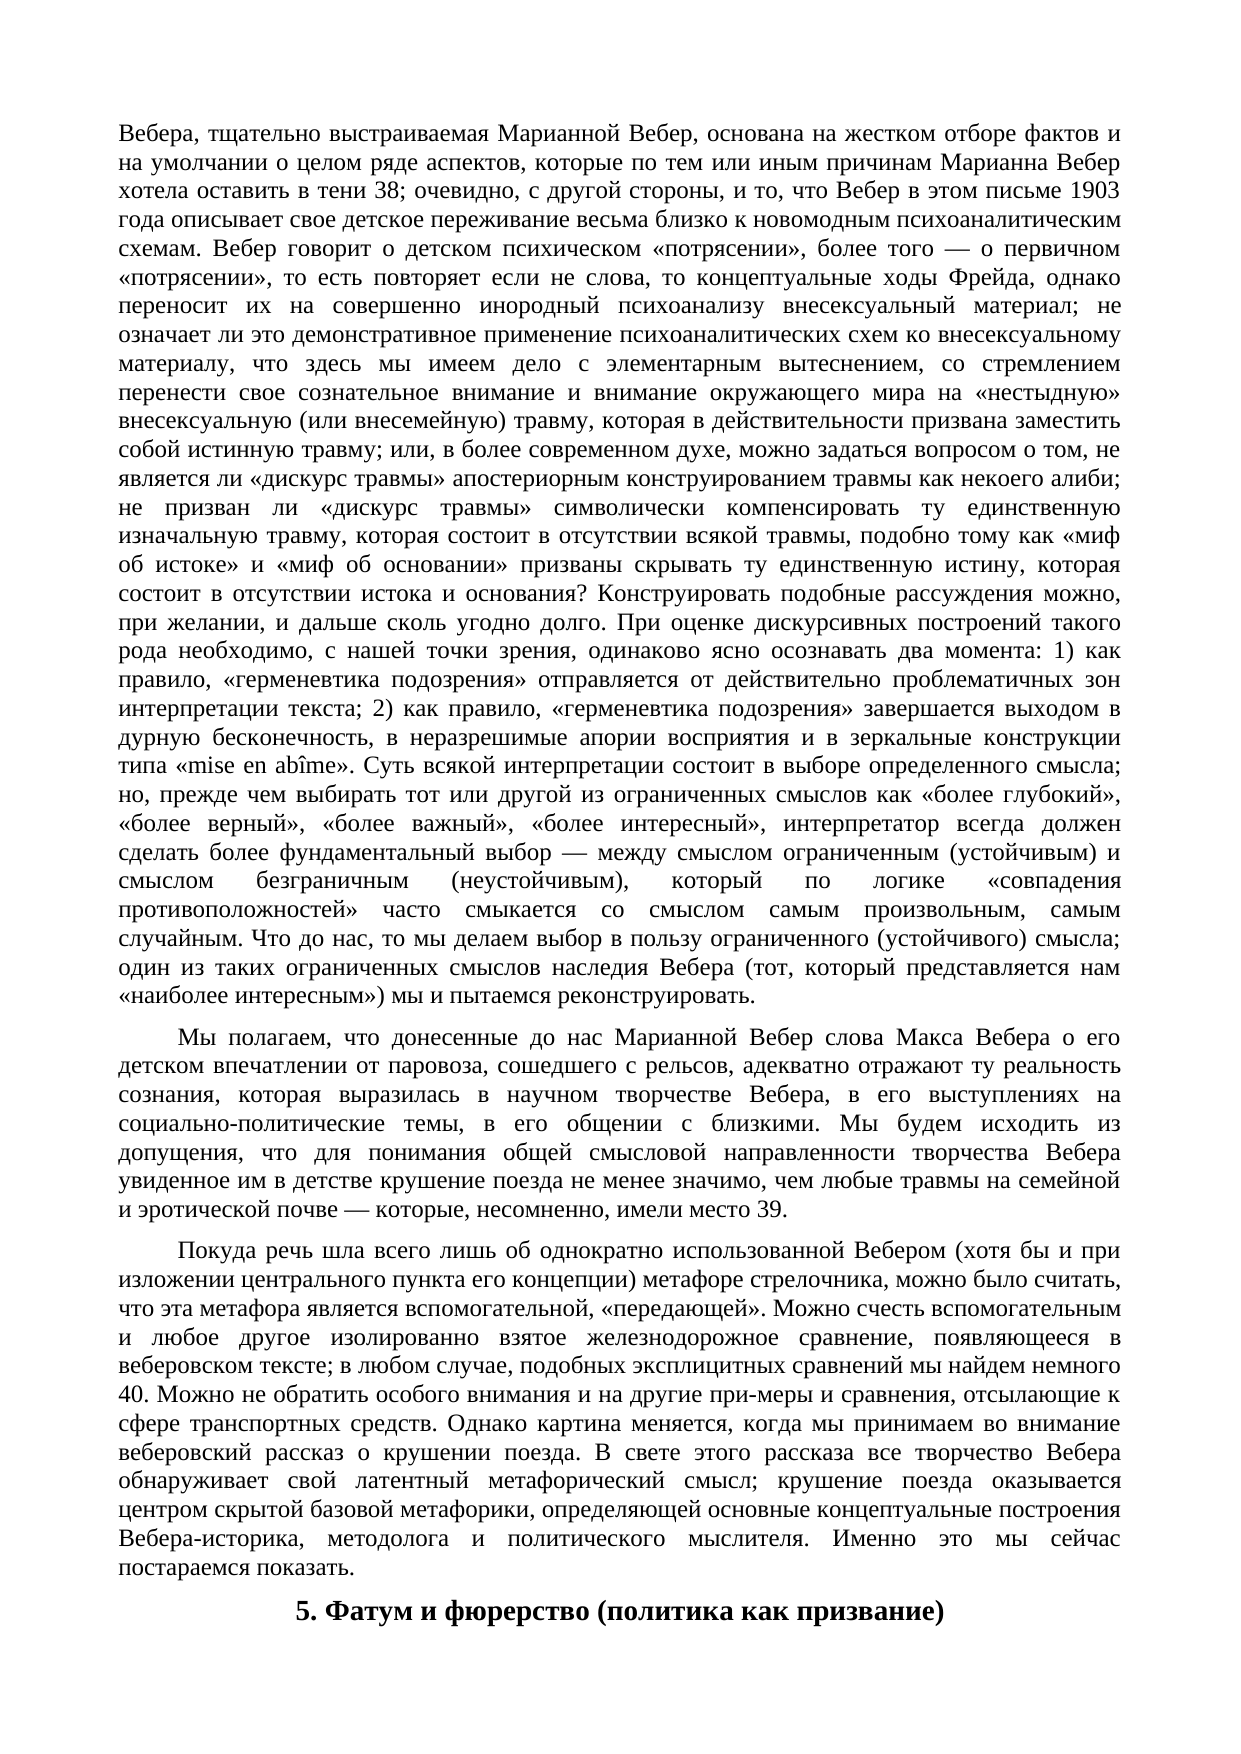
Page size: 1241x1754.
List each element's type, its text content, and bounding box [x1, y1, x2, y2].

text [118, 118, 1122, 1009]
text Мы полагаем, что донесенные до нас Марианной Вебер слова Макса Вебера о его детском впечатлении от паровоза, сошедшего с рельсов, адекватно отражают ту реальность сознания, которая выразилась в научном творчестве Вебера, в его выступлениях на социально-политические темы, в его общении с близкими. Мы будем исходить из допущения, что для понимания общей смысловой направленности творчества Вебера увиденное им в детстве крушение поезда не менее значимо, чем любые травмы на семейной и эротической почве — которые, несомненно, имели место 39. [118, 1022, 1122, 1223]
text 5. Фатум и фюрерство (политика как призвание) [118, 1593, 1122, 1627]
text Покуда речь шла всего лишь об однократно использованной Вебером (хотя бы и при изложении центрального пункта его концепции) метафоре стрелочника, можно было считать, что эта метафора является вспомогательной, «передающей». Можно счесть вспомогательным и любое другое изолированно взятое железнодорожное сравнение, появляющееся в веберовском тексте; в любом случае, подобных эксплицитных сравнений мы найдем немного 40. Можно не обратить особого внимания и на другие при-меры и сравнения, отсылающие к сфере транспортных средств. Однако картина меняется, когда мы принимаем во внимание веберовский рассказ о крушении поезда. В свете этого рассказа все творчество Вебера обнаруживает свой латентный метафорический смысл; крушение поезда оказывается центром скрытой базовой метафорики, определяющей основные концептуальные построения Вебера-историка, методолога и политического мыслителя. Именно это мы сейчас постараемся показать. [118, 1236, 1122, 1581]
